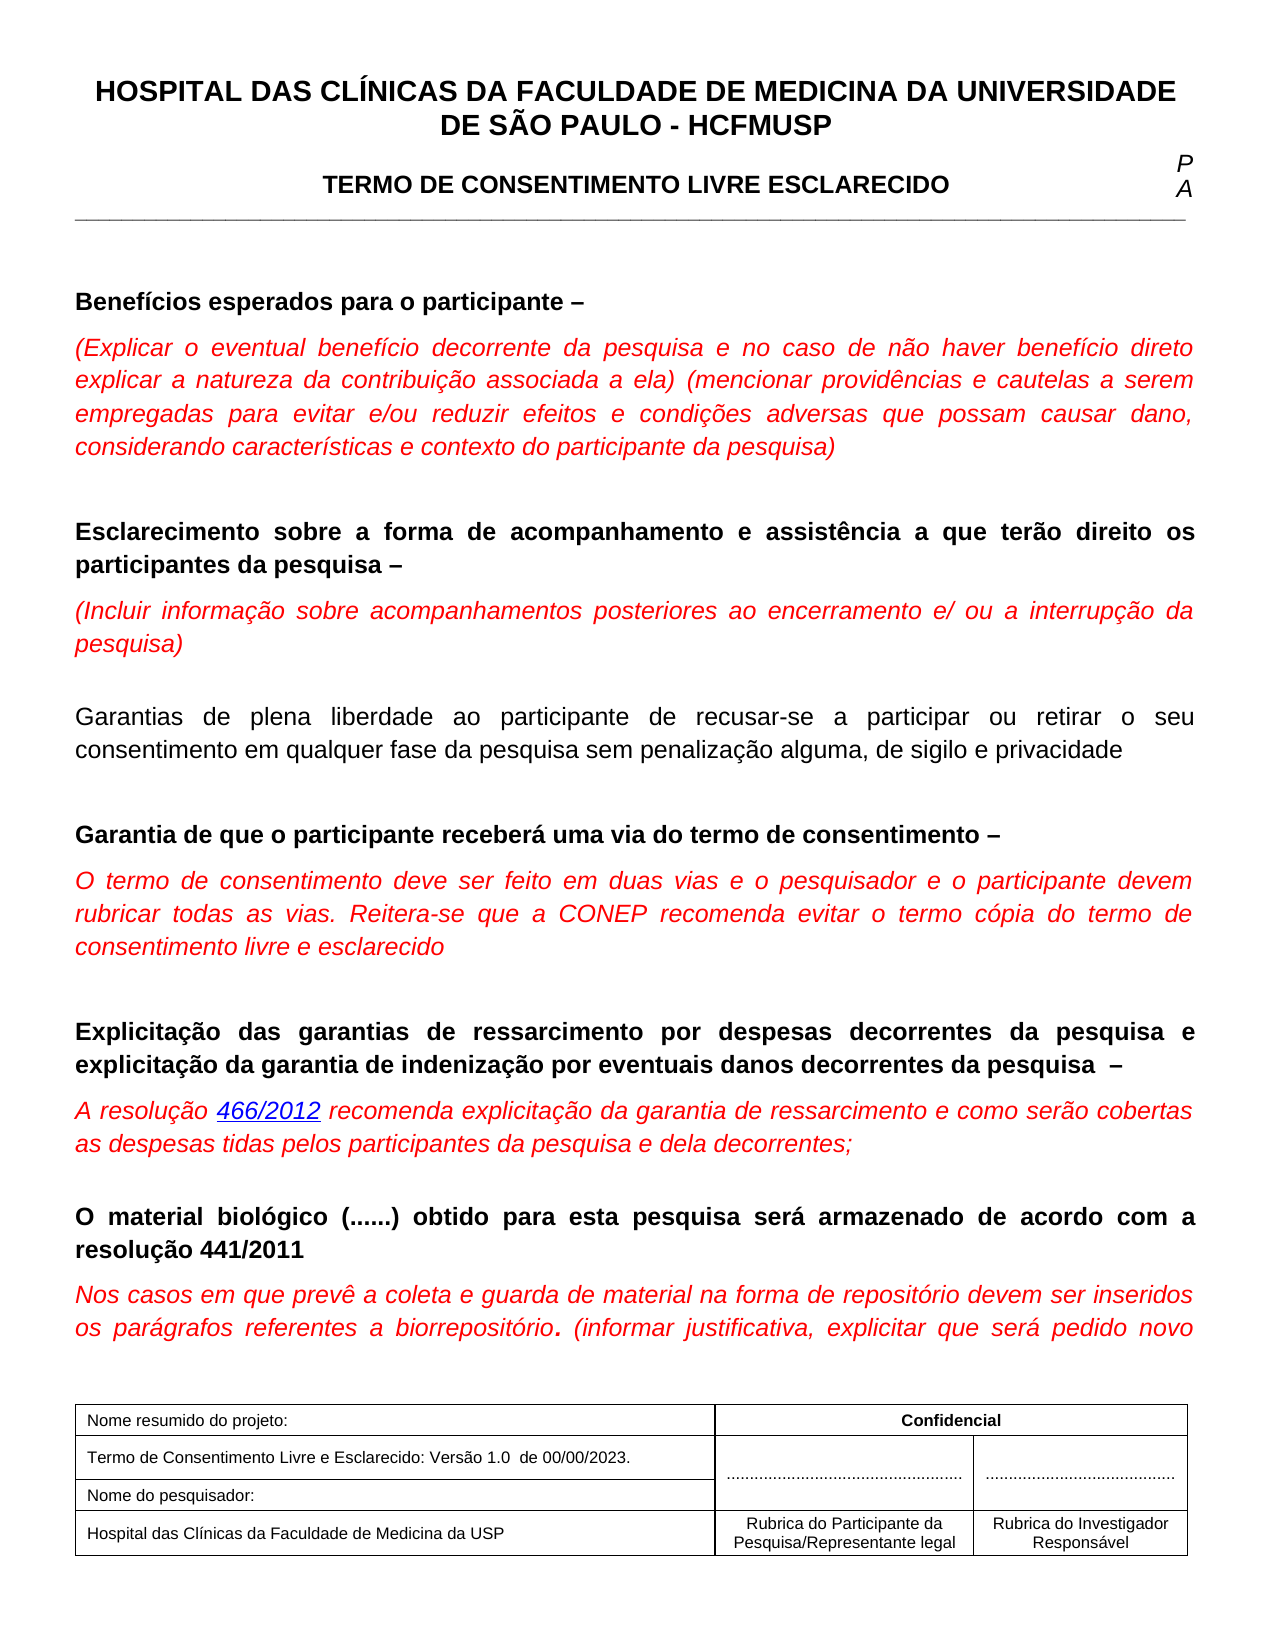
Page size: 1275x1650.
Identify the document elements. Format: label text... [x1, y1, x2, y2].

text Explicitação das garantias de ressarcimento por despesas decorrentes da pesquisa e explicitação da garantia de indenização por eventuais danos decorrentes da pesquisa – [75, 1017, 1197, 1079]
text Garantia de que o participante receberá uma via do termo de consentimento – [75, 820, 1197, 849]
text (Incluir informação sobre acompanhamentos posteriores ao encerramento e/ ou a interrupção da pesquisa) [75, 596, 1197, 657]
text A resolução 466/2012 recomenda explicitação da garantia de ressarcimento e como serão cobertas as despesas tidas pelos participantes da pesquisa e dela decorrentes; [75, 1096, 1197, 1158]
text Benefícios esperados para o participante – [75, 287, 1197, 316]
text (Explicar o eventual benefício decorrente da pesquisa e no caso de não haver benefício direto explicar a natureza da contribuição associada a ela) (mencionar providências e cautelas a serem empregadas para evitar e/ou reduzir efeitos e condições adversas que possam causar dano, considerando características e contexto do participante da pesquisa) [75, 332, 1197, 460]
text O material biológico (......) obtido para esta pesquisa será armazenado de acordo com a resolução 441/2011 [75, 1202, 1197, 1264]
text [75, 1280, 1197, 1342]
text O termo de consentimento deve ser feito em duas vias e o pesquisador e o participante devem rubricar todas as vias. Reitera-se que a CONEP recomenda evitar o termo cópia do termo de consentimento livre e esclarecido [75, 866, 1197, 961]
text Esclarecimento sobre a forma de acompanhamento e assistência a que terão direito os participantes da pesquisa – [75, 517, 1197, 579]
text Garantias de plena liberdade ao participante de recusar-se a participar ou retirar o seu consentimento em qualquer fase da pesquisa sem penalização alguma, de sigilo e privacidade [75, 702, 1197, 763]
